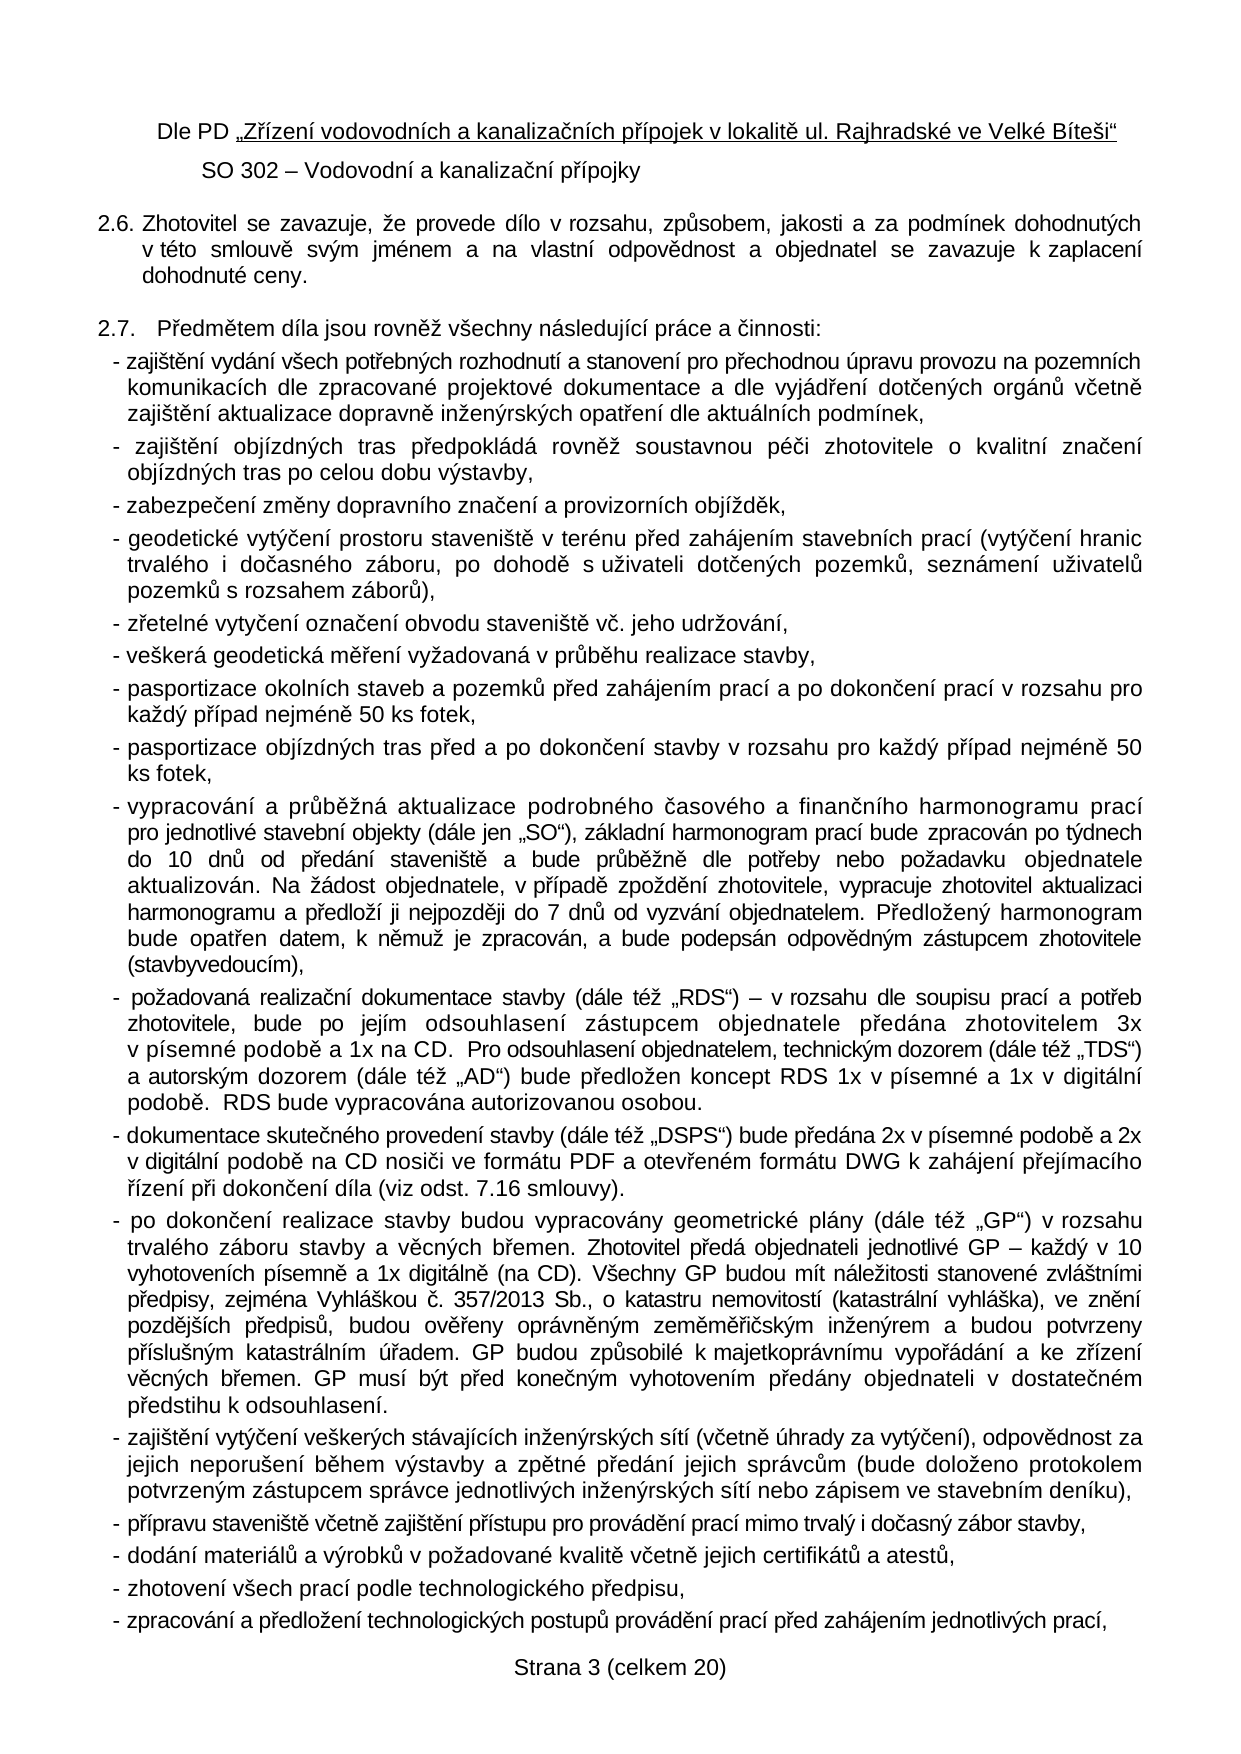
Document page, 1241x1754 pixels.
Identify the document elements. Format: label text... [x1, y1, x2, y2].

text - zhotovení všech prací podle technologického předpisu, [112, 1575, 1143, 1601]
text - zajištění vydání všech potřebných rozhodnutí a stanovení pro přechodnou úpravu provozu na pozemních komunikacích dle zpracované projektové dokumentace a dle vyjádření dotčených orgánů včetně zajištění aktualizace dopravně inženýrských opatření dle aktuálních podmínek, [112, 348, 1143, 427]
text Dle PD „Zřízení vodovodních a kanalizačních přípojek v lokalitě ul. Rajhradské ve Velké Bíteši“ [157, 118, 1143, 144]
text - zpracování a předložení technologických postupů provádění prací před zahájením jednotlivých prací, [112, 1607, 1143, 1634]
text - veškerá geodetická měření vyžadovaná v průběhu realizace stavby, [112, 642, 1143, 669]
text - zajištění vytýčení veškerých stávajících inženýrských sítí (včetně úhrady za vytýčení), odpovědnost za jejich neporušení během výstavby a zpětné předání jejich správcům (bude doloženo protokolem potvrzeným zástupcem správce jednotlivých inženýrských sítí nebo zápisem ve stavebním deníku), [112, 1424, 1143, 1503]
text - vypracování a průběžná aktualizace podrobného časového a finančního harmonogramu prací pro jednotlivé stavební objekty (dále jen „SO“), základní harmonogram prací bude zpracován po týdnech do 10 dnů od předání staveniště a bude průběžně dle potřeby nebo požadavku objednatele aktualizován. Na žádost objednatele, v případě zpoždění zhotovitele, vypracuje zhotovitel aktualizaci harmonogramu a předloží ji nejpozději do 7 dnů od vyzvání objednatelem. Předložený harmonogram bude opatřen datem, k němuž je zpracován, a bude podepsán odpovědným zástupcem zhotovitele (stavbyvedoucím), [112, 793, 1143, 977]
text - zajištění objízdných tras předpokládá rovněž soustavnou péči zhotovitele o kvalitní značení objízdných tras po celou dobu výstavby, [112, 433, 1143, 486]
text - požadovaná realizační dokumentace stavby (dále též „RDS“) – v rozsahu dle soupisu prací a potřeb zhotovitele, bude po jejím odsouhlasení zástupcem objednatele předána zhotovitelem 3x v písemné podobě a 1x na CD. Pro odsouhlasení objednatelem, technickým dozorem (dále též „TDS“) a autorským dozorem (dále též „AD“) bude předložen koncept RDS 1x v písemné a 1x v digitální podobě. RDS bude vypracována autorizovanou osobou. [112, 984, 1143, 1116]
text - zabezpečení změny dopravního značení a provizorních objížděk, [112, 492, 1143, 518]
text - dodání materiálů a výrobků v požadované kvalitě včetně jejich certifikátů a atestů, [112, 1542, 1143, 1568]
text SO 302 – Vodovodní a kanalizační přípojky [201, 157, 1143, 183]
list Předmětem díla jsou rovněž všechny následující práce a činnosti: [97, 315, 1143, 341]
text - pasportizace okolních staveb a pozemků před zahájením prací a po dokončení prací v rozsahu pro každý případ nejméně 50 ks fotek, [112, 675, 1143, 728]
text - zřetelné vytyčení označení obvodu staveniště vč. jeho udržování, [112, 610, 1143, 636]
text - geodetické vytýčení prostoru staveniště v terénu před zahájením stavebních prací (vytýčení hranic trvalého i dočasného záboru, po dohodě s uživateli dotčených pozemků, seznámení uživatelů pozemků s rozsahem záborů), [112, 524, 1143, 604]
text - po dokončení realizace stavby budou vypracovány geometrické plány (dále též „GP“) v rozsahu trvalého záboru stavby a věcných břemen. Zhotovitel předá objednateli jednotlivé GP – každý v 10 vyhotoveních písemně a 1x digitálně (na CD). Všechny GP budou mít náležitosti stanovené zvláštními předpisy, zejména Vyhláškou č. 357/2013 Sb., o katastru nemovitostí (katastrální vyhláška), ve znění pozdějších předpisů, budou ověřeny oprávněným zeměměřičským inženýrem a budou potvrzeny příslušným katastrálním úřadem. GP budou způsobilé k majetkoprávnímu vypořádání a ke zřízení věcných břemen. GP musí být před konečným vyhotovením předány objednateli v dostatečném předstihu k odsouhlasení. [112, 1207, 1143, 1418]
text - dokumentace skutečného provedení stavby (dále též „DSPS“) bude předána 2x v písemné podobě a 2x v digitální podobě na CD nosiči ve formátu PDF a otevřeném formátu DWG k zahájení přejímacího řízení při dokončení díla (viz odst. 7.16 smlouvy). [112, 1122, 1143, 1201]
list Zhotovitel se zavazuje, že provede dílo v rozsahu, způsobem, jakosti a za podmínek dohodnutých v této smlouvě svým jménem a na vlastní odpovědnost a objednatel se zavazuje k zaplacení dohodnuté ceny. [97, 210, 1143, 289]
text - přípravu staveniště včetně zajištění přístupu pro provádění prací mimo trvalý i dočasný zábor stavby, [112, 1509, 1143, 1536]
text - pasportizace objízdných tras před a po dokončení stavby v rozsahu pro každý případ nejméně 50 ks fotek, [112, 734, 1143, 787]
